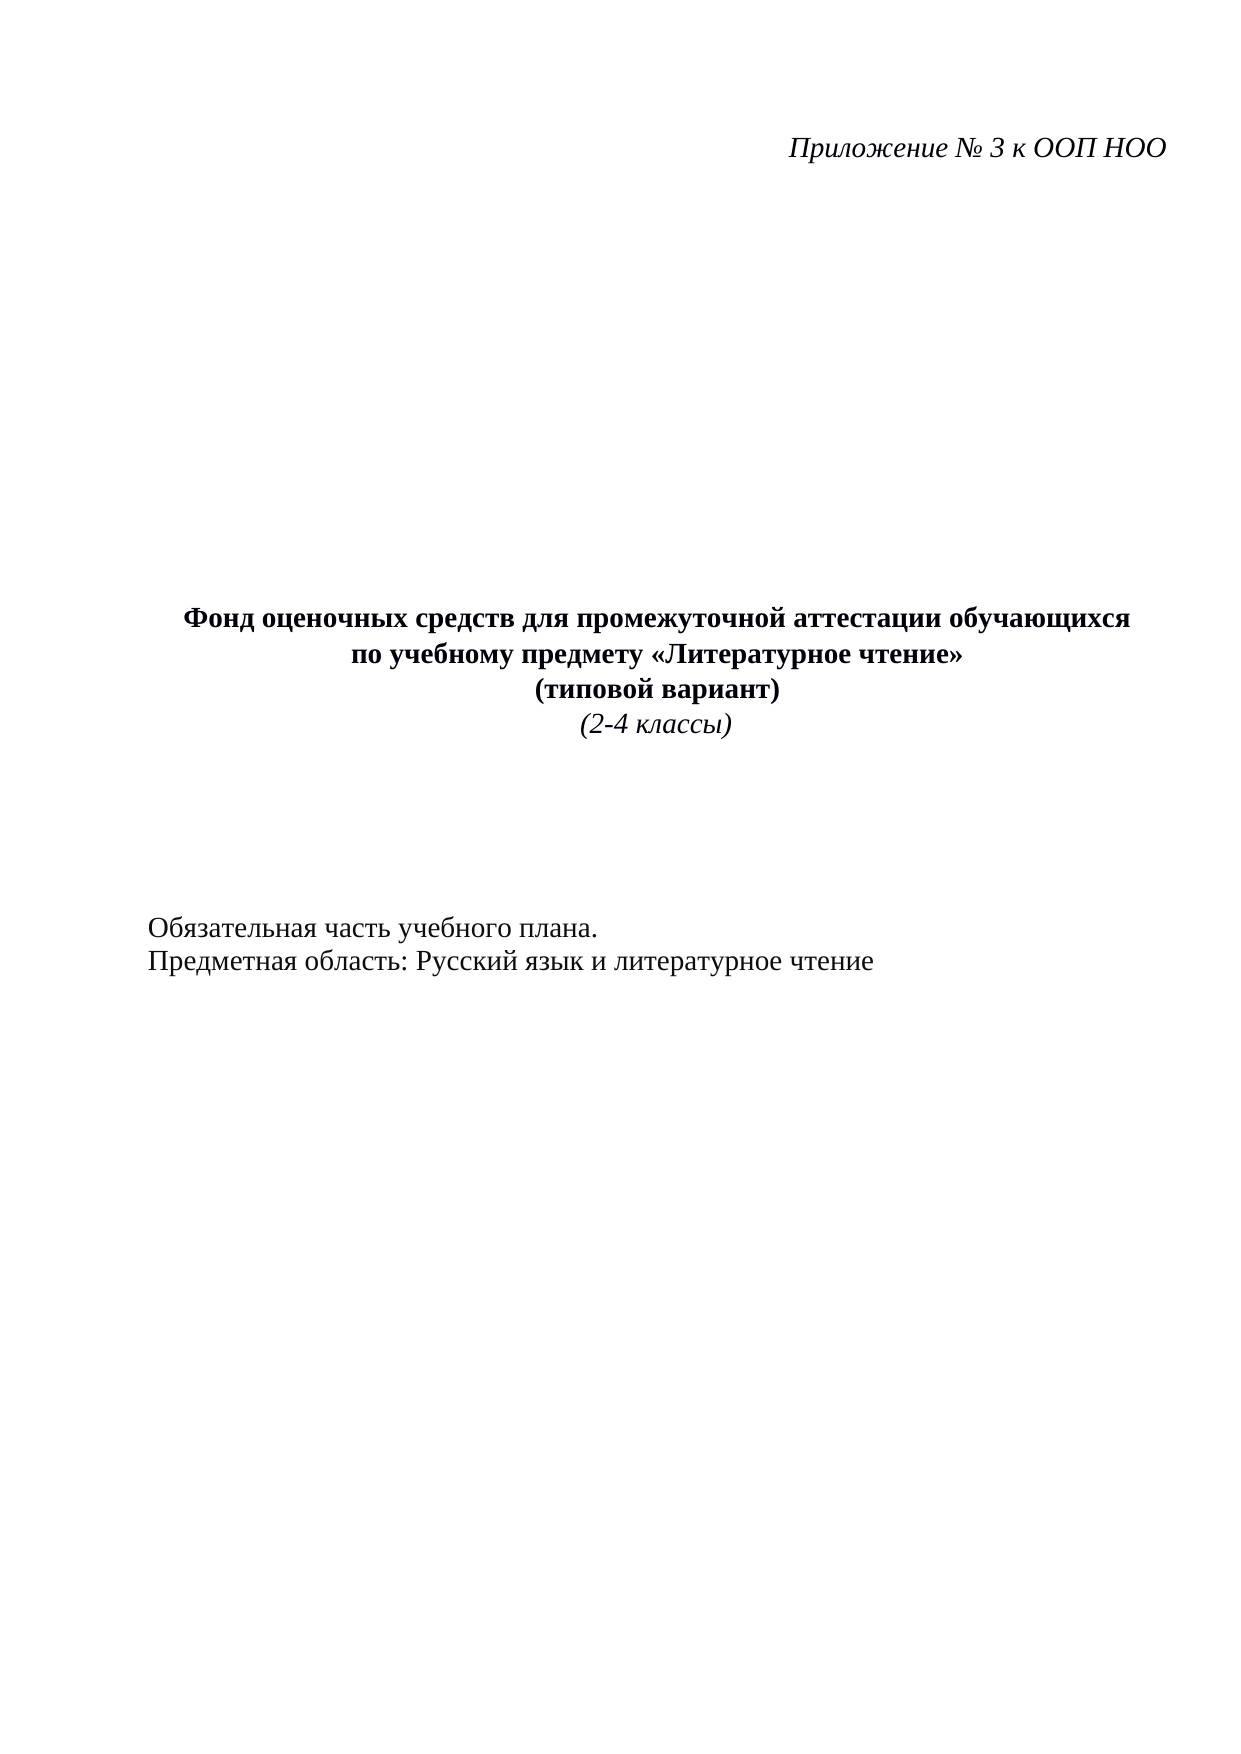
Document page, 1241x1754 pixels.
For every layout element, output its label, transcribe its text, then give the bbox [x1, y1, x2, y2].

text (типовой вариант) [148, 671, 1167, 705]
text Фонд оценочных средств для промежуточной аттестации обучающихся [148, 600, 1167, 634]
text Обязательная часть учебного плана. [148, 910, 1167, 943]
text Приложение № 3 к ООП НОО [148, 131, 1167, 164]
text по учебному предмету «Литературное чтение» [148, 636, 1167, 669]
text Предметная область: Русский язык и литературное чтение [148, 943, 1167, 977]
text (2-4 классы) [148, 707, 1167, 740]
